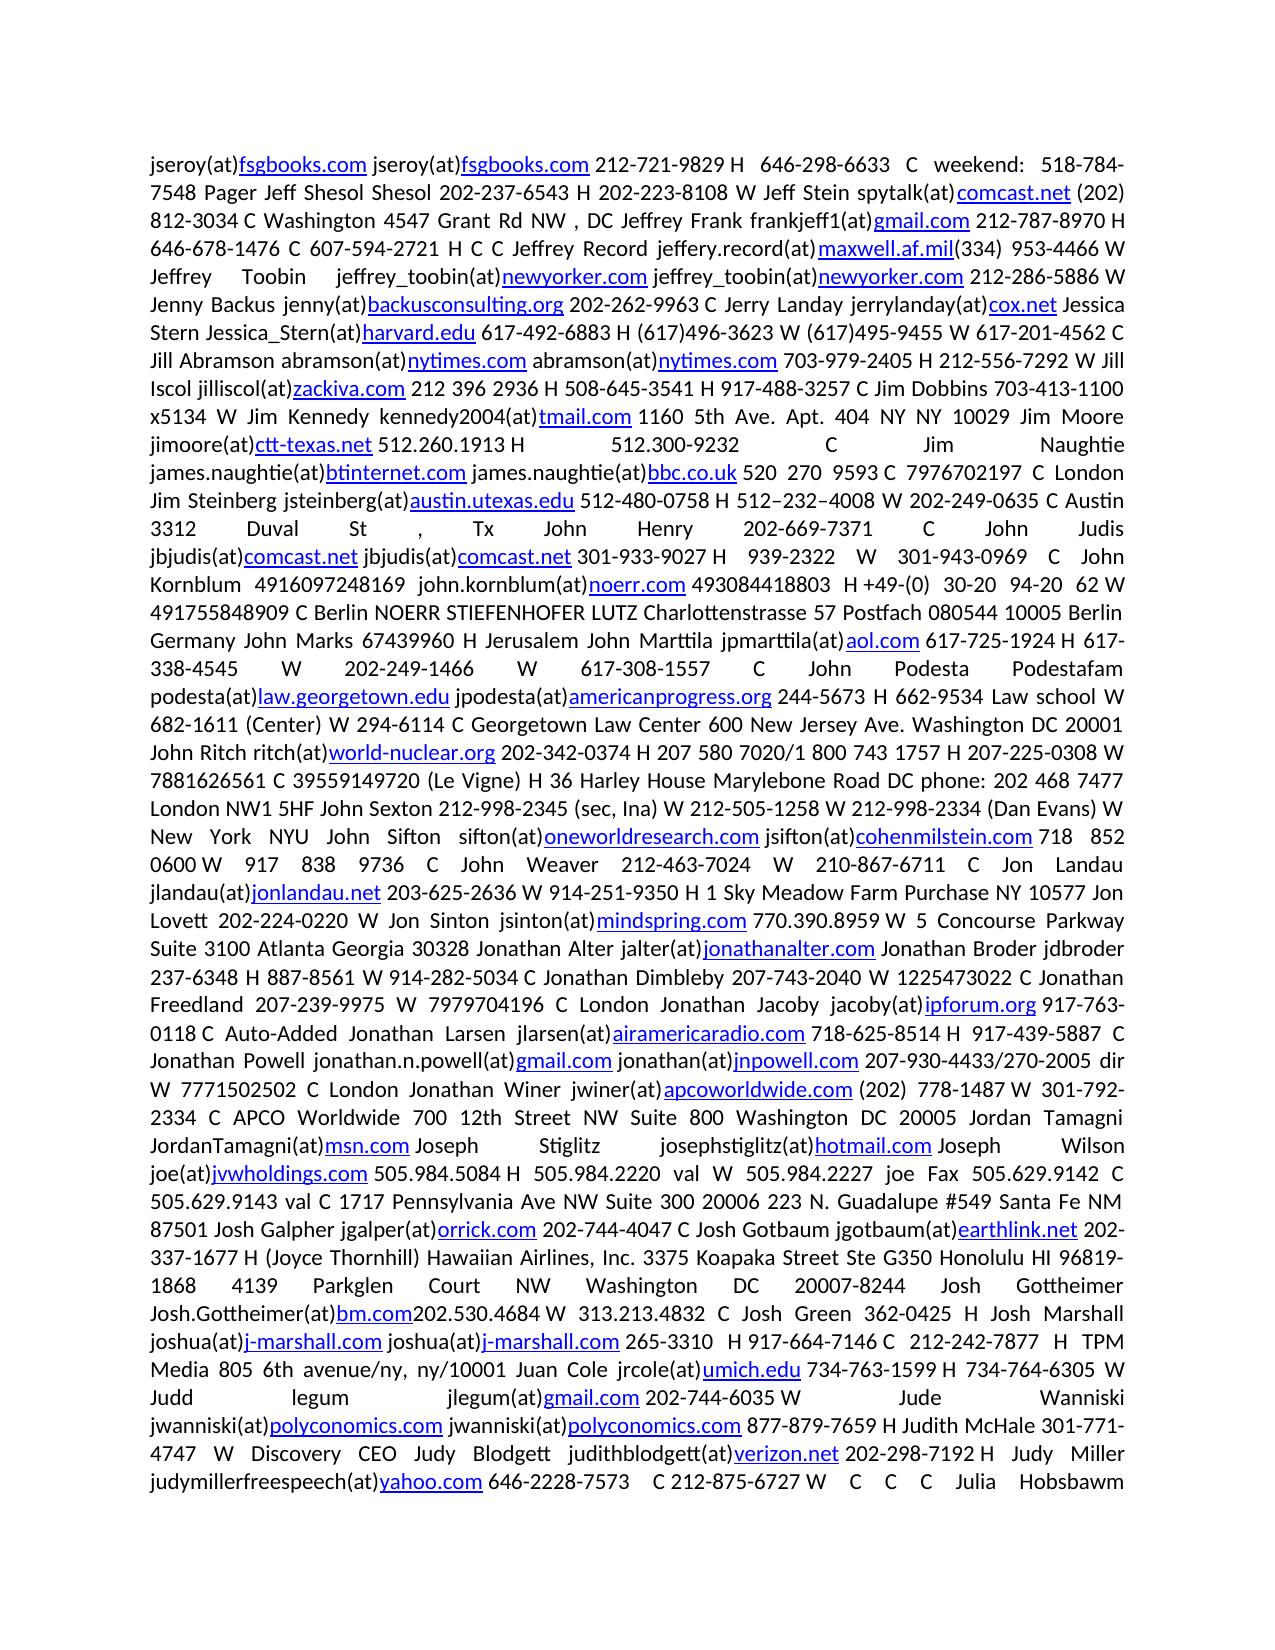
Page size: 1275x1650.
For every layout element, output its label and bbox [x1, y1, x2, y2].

text [150, 150, 1125, 1495]
